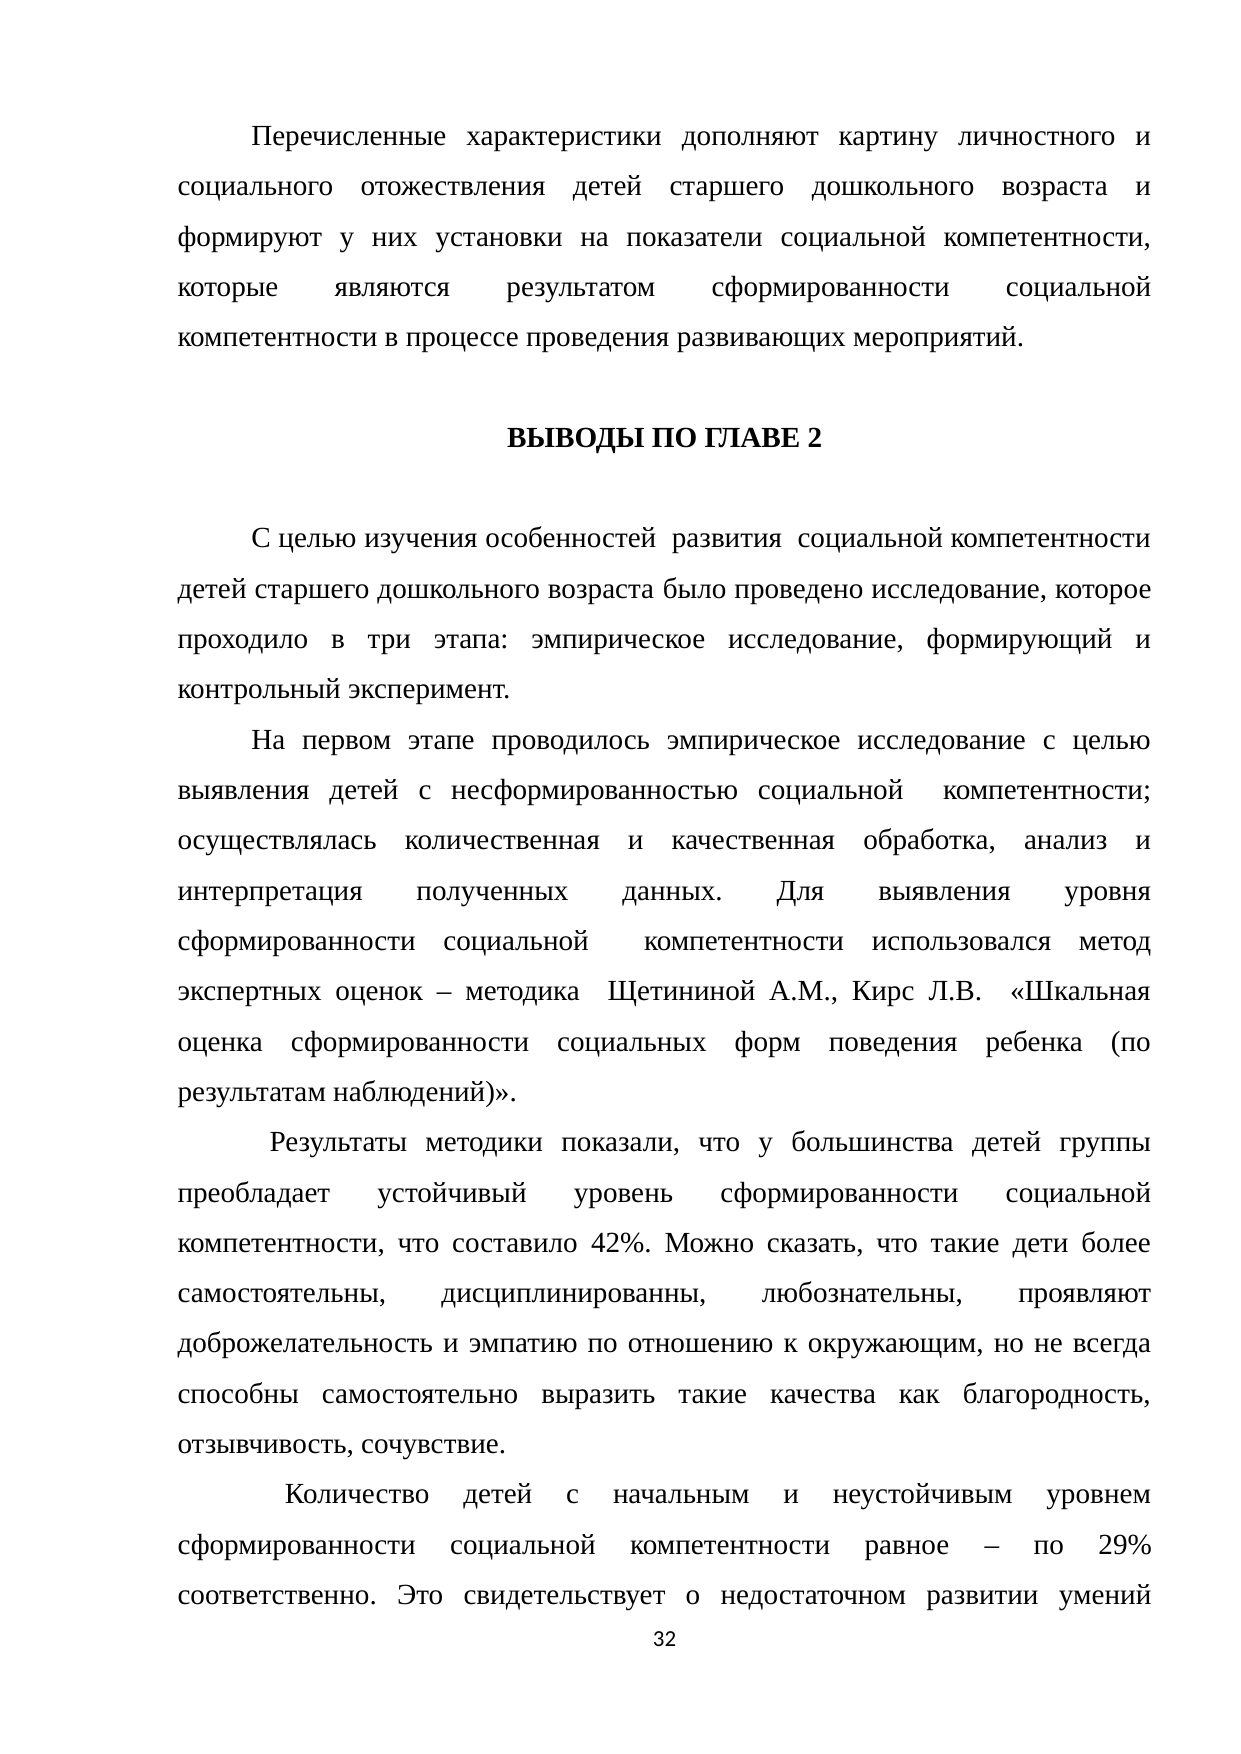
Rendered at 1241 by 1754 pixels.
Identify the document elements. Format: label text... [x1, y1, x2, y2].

text На первом этапе проводилось эмпирическое исследование с целью выявления детей с несформированностью социальной компетентности; осуществлялась количественная и качественная обработка, анализ и интерпретация полученных данных. Для выявления уровня сформированности социальной компетентности использовался метод экспертных оценок – методика Щетининой А.М., Кирс Л.В. «Шкальная оценка сформированности социальных форм поведения ребенка (по результатам наблюдений)». [177, 722, 1152, 1108]
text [177, 1477, 1152, 1611]
text ВЫВОДЫ ПО ГЛАВЕ 2 [177, 420, 1152, 453]
text Результаты методики показали, что у большинства детей группы преобладает устойчивый уровень сформированности социальной компетентности, что составило 42%. Можно сказать, что такие дети более самостоятельны, дисциплинированны, любознательны, проявляют доброжелательность и эмпатию по отношению к окружающим, но не всегда способны самостоятельно выразить такие качества как благородность, отзывчивость, сочувствие. [177, 1124, 1152, 1460]
text С целью изучения особенностей развития социальной компетентности детей старшего дошкольного возраста было проведено исследование, которое проходило в три этапа: эмпирическое исследование, формирующий и контрольный эксперимент. [177, 521, 1152, 705]
text Перечисленные характеристики дополняют картину личностного и социального отожествления детей старшего дошкольного возраста и формируют у них установки на показатели социальной компетентности, которые являются результатом сформированности социальной компетентности в процессе проведения развивающих мероприятий. [177, 118, 1152, 353]
